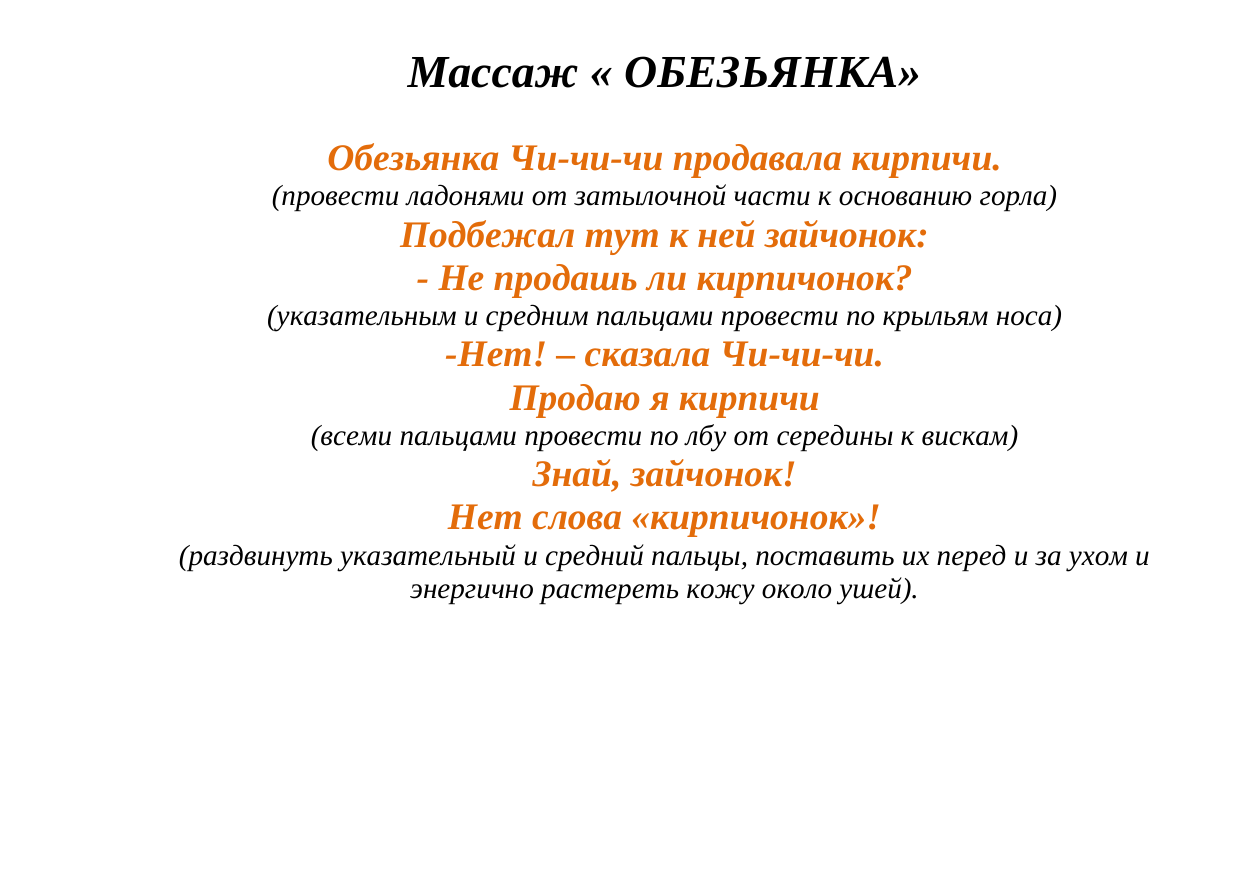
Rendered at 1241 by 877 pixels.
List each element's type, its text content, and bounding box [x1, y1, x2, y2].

text Знай, зайчонок! [177, 452, 1152, 495]
text (всеми пальцами провести по лбу от середины к вискам) [177, 418, 1152, 452]
text Нет слова «кирпичонок»! [177, 495, 1152, 538]
text (провести ладонями от затылочной части к основанию горла) [177, 178, 1152, 212]
text Массаж « ОБЕЗЬЯНКА» [177, 44, 1152, 97]
text Обезьянка Чи-чи-чи продавала кирпичи. [177, 135, 1152, 178]
text -Нет! – сказала Чи-чи-чи. [177, 332, 1152, 375]
text (указательным и средним пальцами провести по крыльям носа) [177, 298, 1152, 332]
text Продаю я кирпичи [177, 375, 1152, 418]
text Подбежал тут к ней зайчонок: [177, 212, 1152, 255]
text - Не продашь ли кирпичонок? [177, 255, 1152, 298]
text (раздвинуть указательный и средний пальцы, поставить их перед и за ухом и энергично растереть кожу около ушей). [177, 538, 1152, 605]
